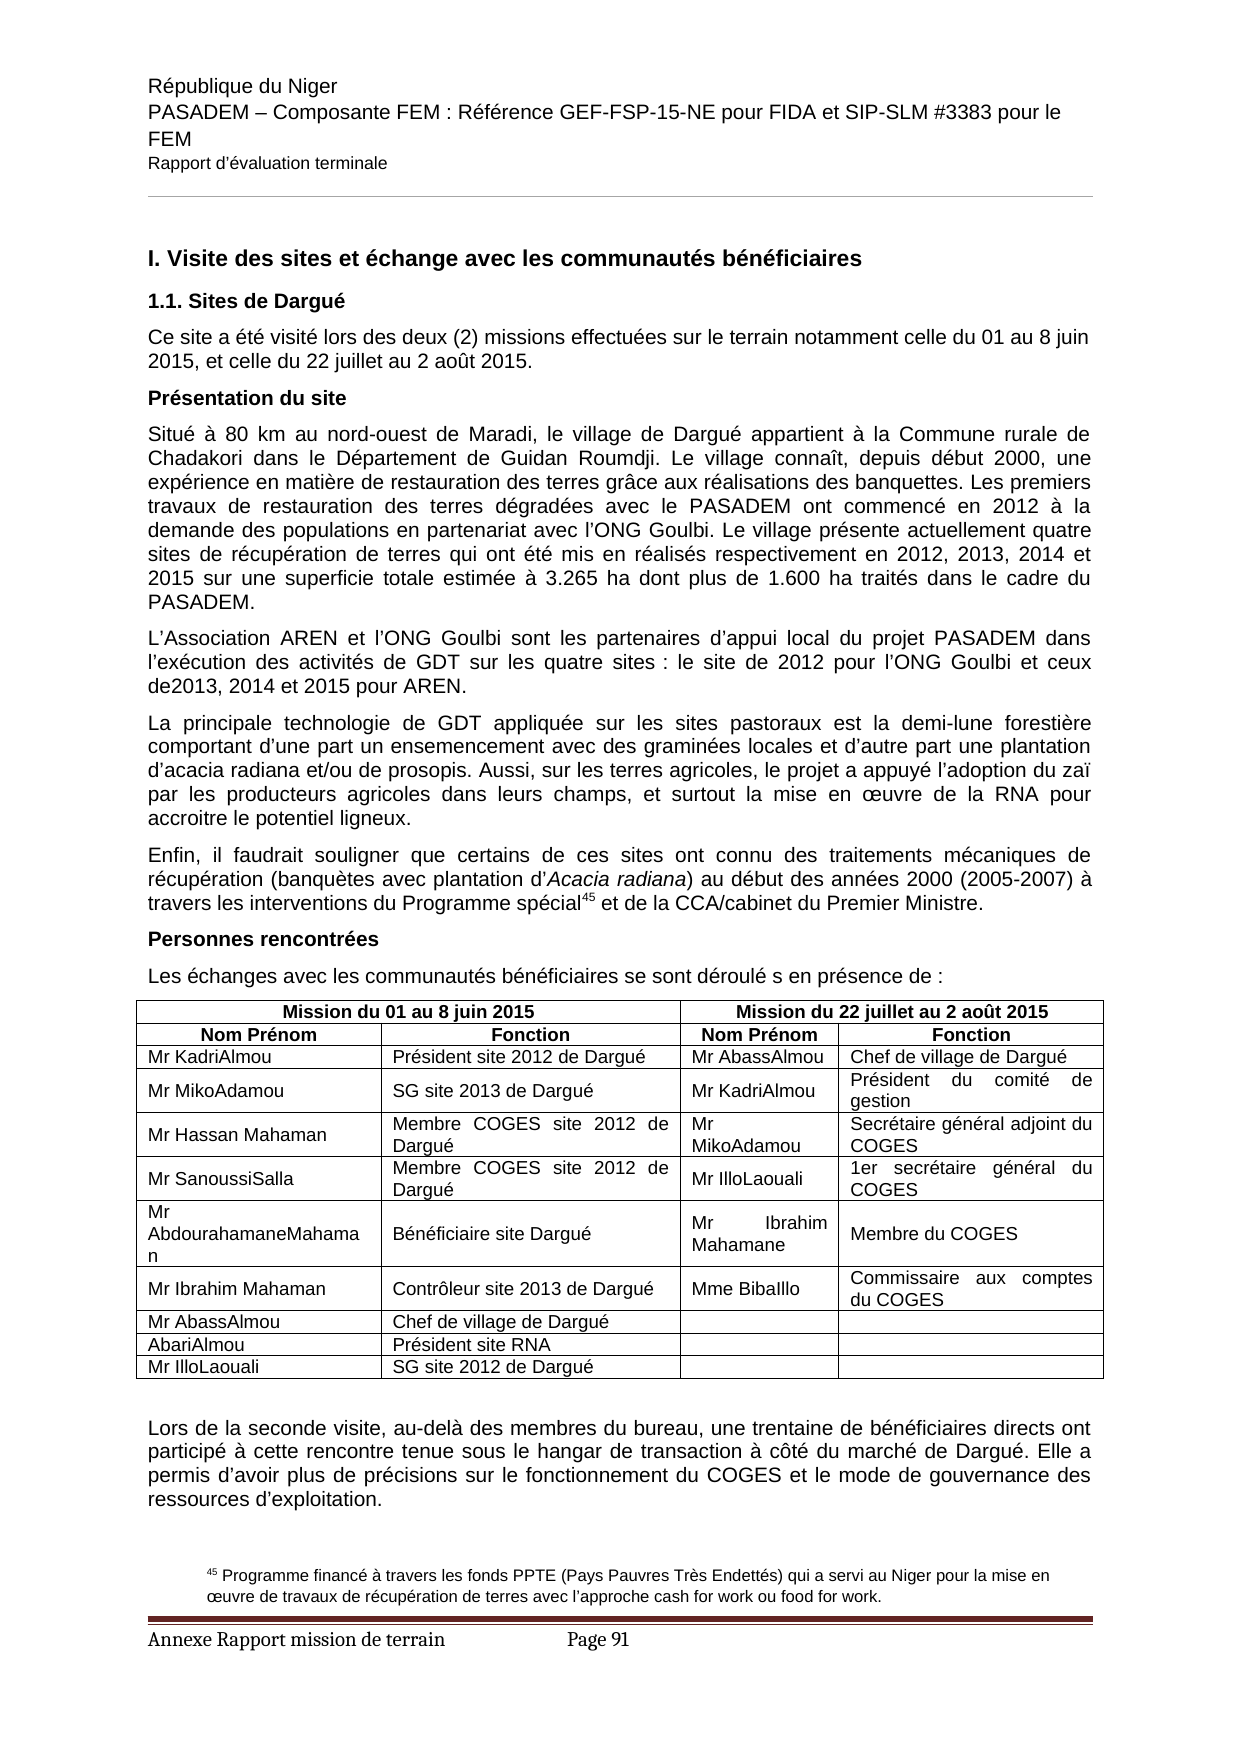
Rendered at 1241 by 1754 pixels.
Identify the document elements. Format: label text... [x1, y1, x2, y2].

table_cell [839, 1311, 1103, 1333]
subtitle Présentation du site [148, 385, 1093, 409]
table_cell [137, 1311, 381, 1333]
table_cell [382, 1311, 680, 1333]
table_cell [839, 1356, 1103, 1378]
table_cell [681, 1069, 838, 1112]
subtitle I. Visite des sites et échange avec les communautés bénéficiaires [148, 245, 1093, 272]
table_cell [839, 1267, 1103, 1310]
subtitle Personnes rencontrées [148, 927, 1093, 951]
text Situé à 80 km au nord-ouest de Maradi, le village de Dargué appartient à la Commune rurale de Chadakori dans le Département de Guidan Roumdji. Le village connaît, depuis début 2000, une expérience en matière de restauration des terres grâce aux réalisations des banquettes. Les premiers travaux de restauration des terres dégradées avec le PASADEM ont commencé en 2012 à la demande des populations en partenariat avec l’ONG Goulbi. Le village présente actuellement quatre sites de récupération de terres qui ont été mis en réalisés respectivement en 2012, 2013, 2014 et 2015 sur une superficie totale estimée à 3.265 ha dont plus de 1.600 ha traités dans le cadre du PASADEM. [148, 422, 1093, 613]
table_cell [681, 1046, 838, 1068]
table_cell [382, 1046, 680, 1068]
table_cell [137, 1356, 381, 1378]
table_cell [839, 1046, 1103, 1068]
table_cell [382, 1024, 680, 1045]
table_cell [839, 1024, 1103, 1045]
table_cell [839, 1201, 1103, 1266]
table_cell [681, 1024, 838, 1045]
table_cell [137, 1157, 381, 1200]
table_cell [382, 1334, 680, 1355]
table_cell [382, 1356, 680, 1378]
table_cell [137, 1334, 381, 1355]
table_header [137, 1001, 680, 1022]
text Enfin, il faudrait souligner que certains de ces sites ont connu des traitements mécaniques de récupération (banquètes avec plantation d’Acacia radiana) au début des années 2000 (2005-2007) à travers les interventions du Programme spécial et de la CCA/cabinet du Premier Ministre. [148, 843, 1093, 914]
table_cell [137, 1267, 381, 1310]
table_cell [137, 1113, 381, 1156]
text L’Association AREN et l’ONG Goulbi sont les partenaires d’appui local du projet PASADEM dans l’exécution des activités de GDT sur les quatre sites : le site de 2012 pour l’ONG Goulbi et ceux de2013, 2014 et 2015 pour AREN. [148, 626, 1093, 698]
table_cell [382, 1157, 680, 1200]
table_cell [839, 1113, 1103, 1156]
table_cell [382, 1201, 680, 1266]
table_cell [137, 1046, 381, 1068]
text Lors de la seconde visite, au-delà des membres du bureau, une trentaine de bénéficiaires directs ont participé à cette rencontre tenue sous le hangar de transaction à côté du marché de Dargué. Elle a permis d’avoir plus de précisions sur le fonctionnement du COGES et le mode de gouvernance des ressources d’exploitation. [148, 1415, 1093, 1511]
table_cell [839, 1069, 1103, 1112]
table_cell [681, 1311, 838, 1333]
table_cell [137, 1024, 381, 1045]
text Ce site a été visité lors des deux (2) missions effectuées sur le terrain notamment celle du 01 au 8 juin 2015, et celle du 22 juillet au 2 août 2015. [148, 325, 1093, 373]
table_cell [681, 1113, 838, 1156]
text La principale technologie de GDT appliquée sur les sites pastoraux est la demi-lune forestière comportant d’une part un ensemencement avec des graminées locales et d’autre part une plantation d’acacia radiana et/ou de prosopis. Aussi, sur les terres agricoles, le projet a appuyé l’adoption du zaï par les producteurs agricoles dans leurs champs, et surtout la mise en œuvre de la RNA pour accroitre le potentiel ligneux. [148, 710, 1093, 830]
subtitle 1.1. Sites de Dargué [148, 288, 1093, 312]
text Les échanges avec les communautés bénéficiaires se sont déroulé s en présence de : [148, 963, 1093, 987]
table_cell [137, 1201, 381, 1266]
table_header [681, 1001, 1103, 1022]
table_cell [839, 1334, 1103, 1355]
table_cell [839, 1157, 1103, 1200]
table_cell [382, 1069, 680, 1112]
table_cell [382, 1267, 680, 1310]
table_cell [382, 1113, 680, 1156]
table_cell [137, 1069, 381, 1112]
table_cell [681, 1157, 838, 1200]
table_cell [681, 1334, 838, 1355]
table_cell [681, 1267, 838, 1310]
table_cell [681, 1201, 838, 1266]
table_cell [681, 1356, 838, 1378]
